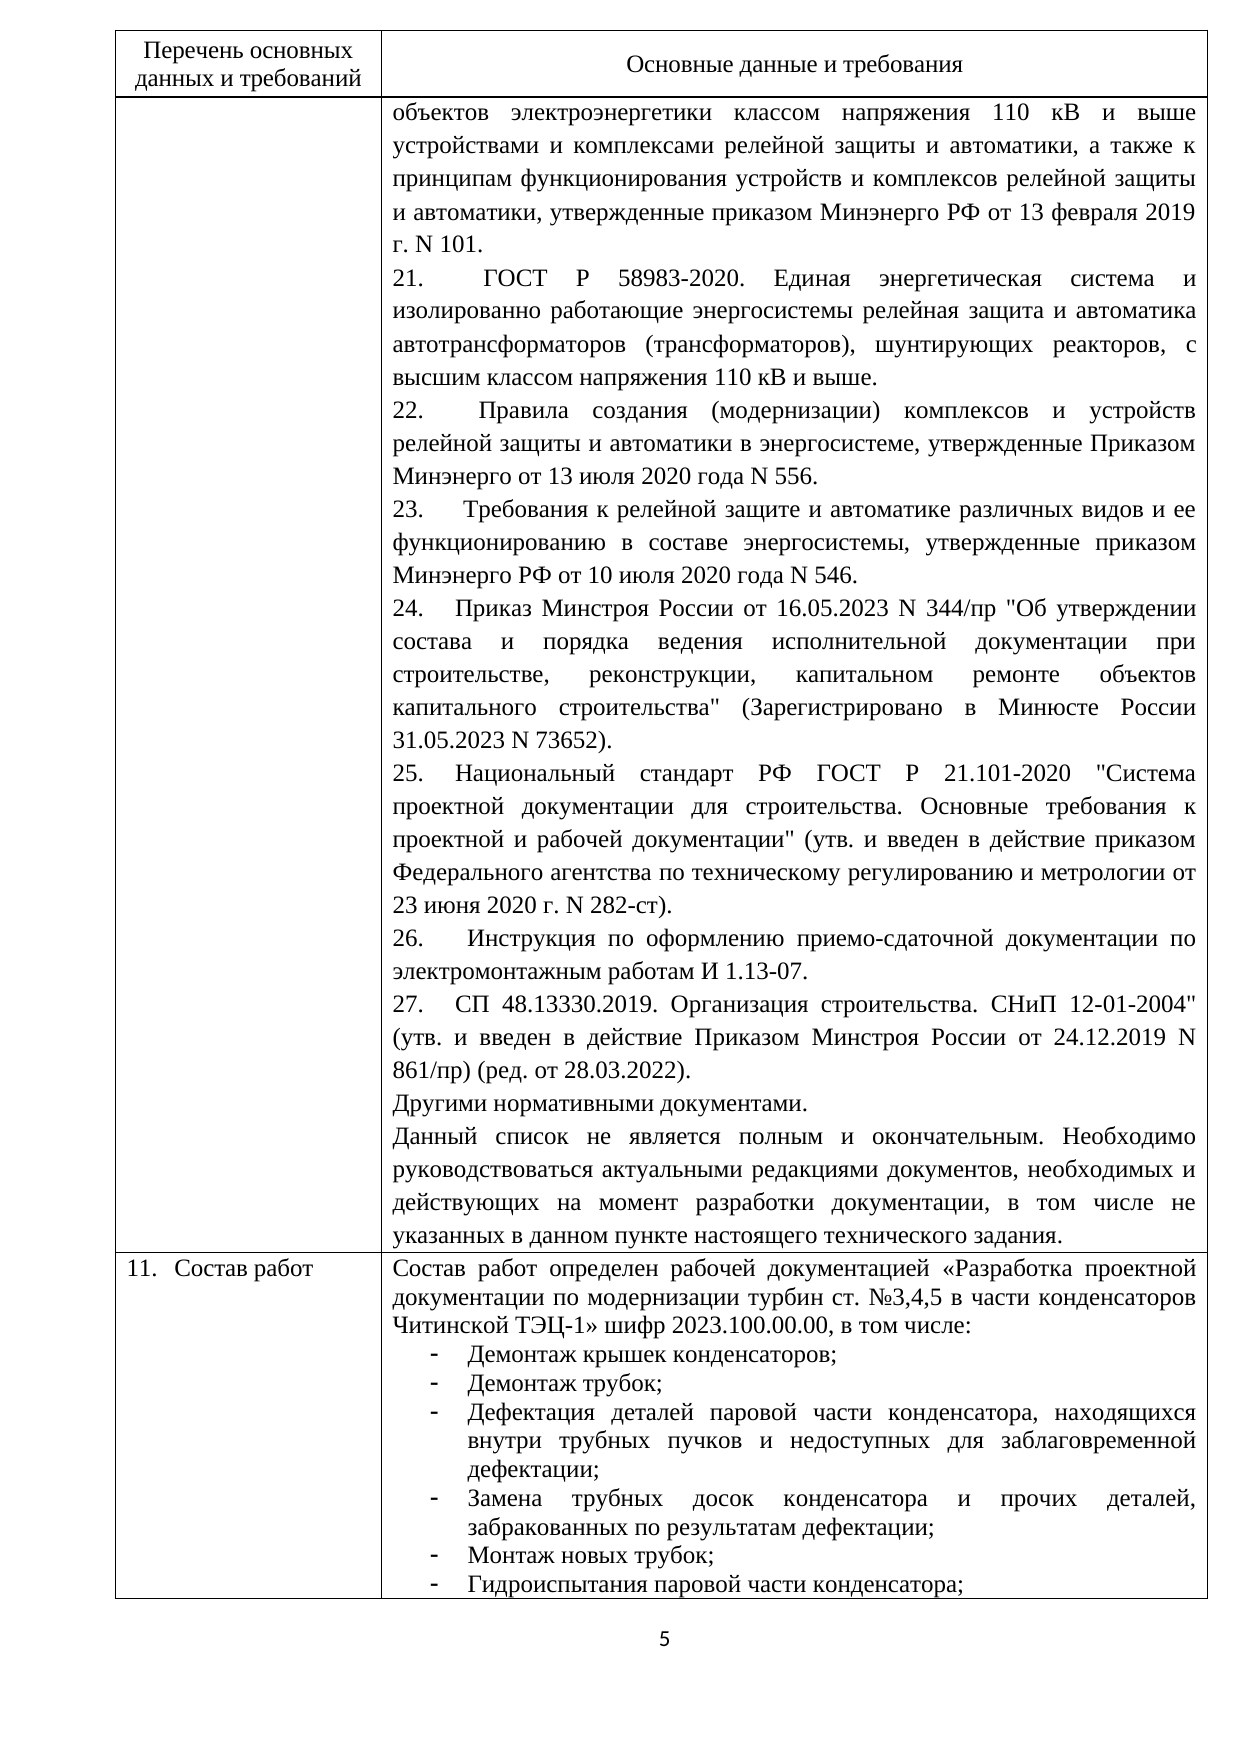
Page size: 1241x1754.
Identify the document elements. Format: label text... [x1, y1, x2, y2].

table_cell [116, 98, 381, 1252]
table_header Перечень основных данных и требований [116, 31, 381, 96]
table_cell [382, 98, 1207, 1252]
table_header Основные данные и требования [382, 31, 1207, 96]
table_cell Состав работ [116, 1253, 381, 1598]
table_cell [382, 1253, 1207, 1598]
